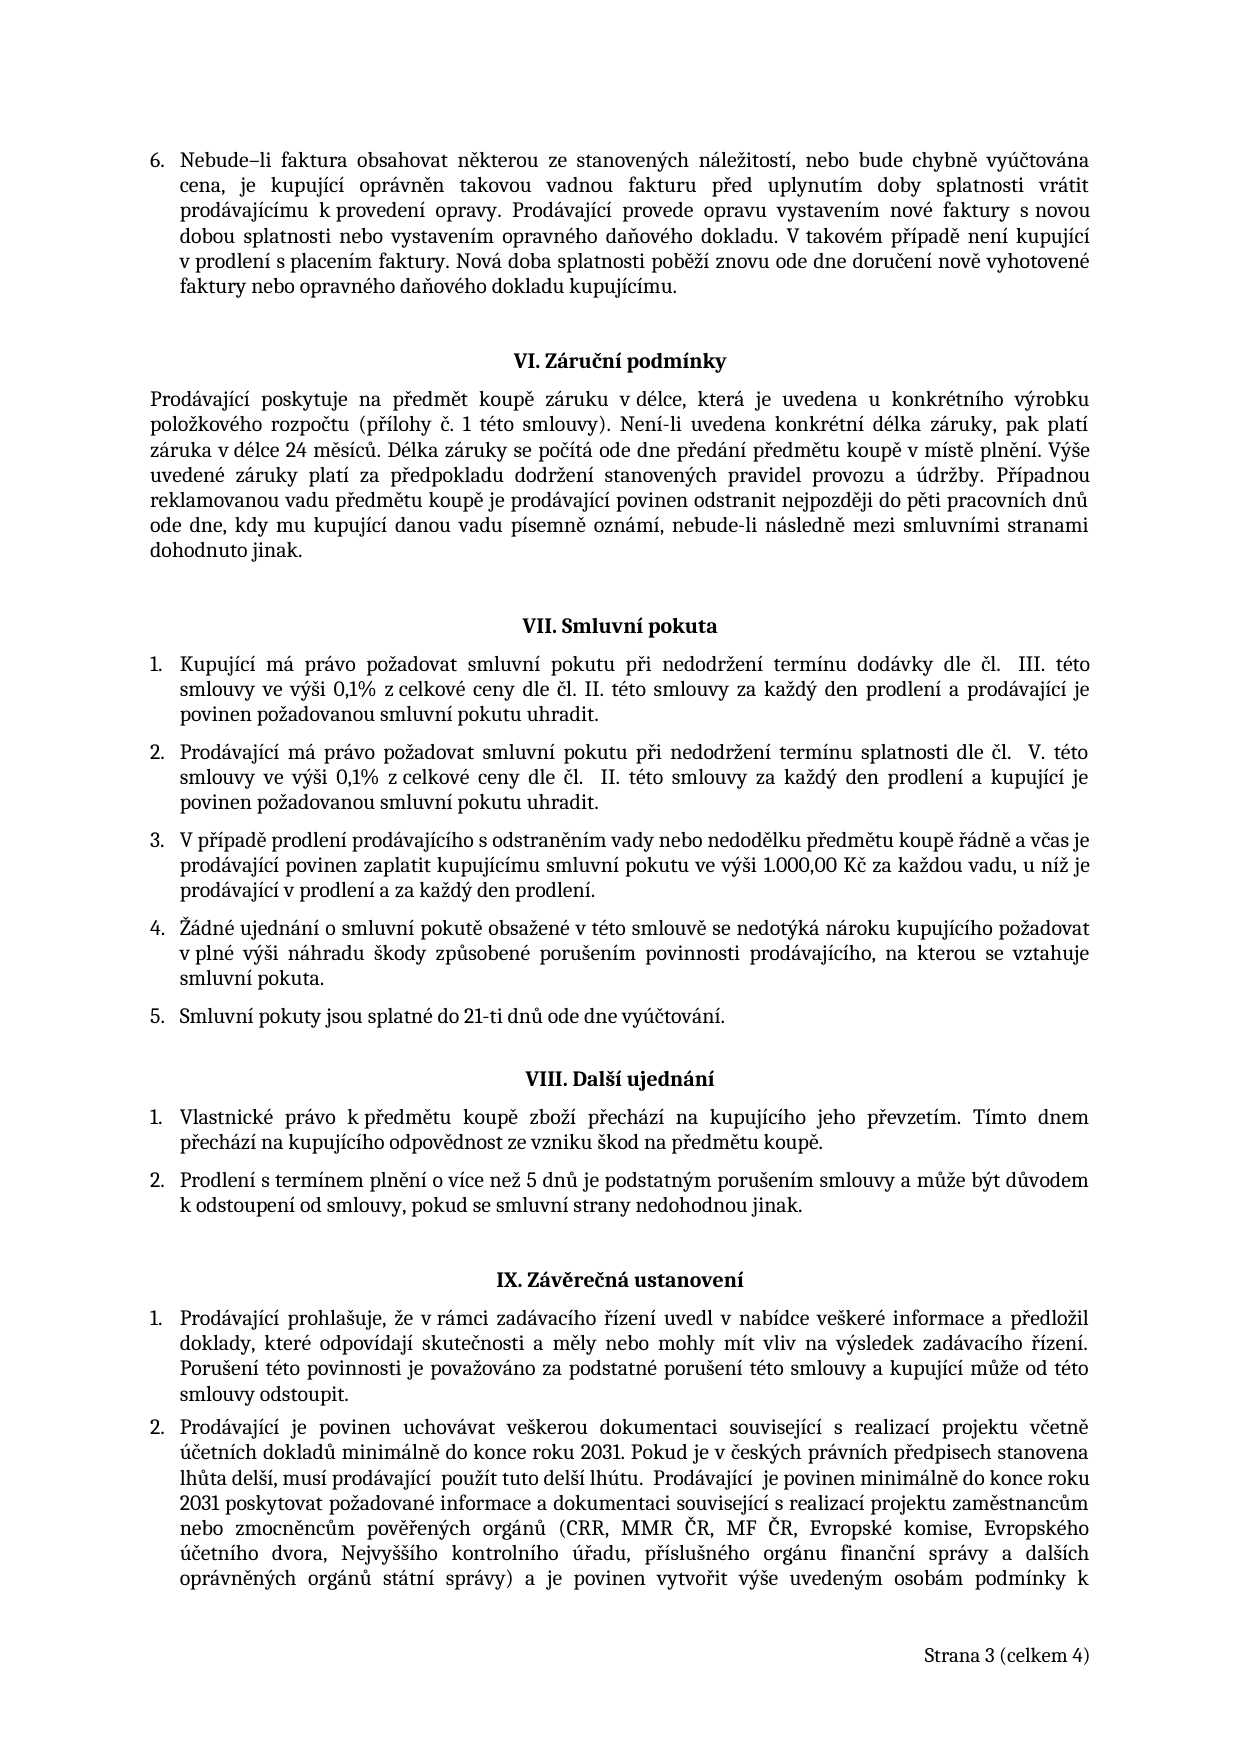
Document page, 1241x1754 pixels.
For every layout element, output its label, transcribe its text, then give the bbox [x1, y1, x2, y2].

list Žádné ujednání o smluvní pokutě obsažené v této smlouvě se nedotýká nároku kupujícího požadovat v plné výši náhradu škody způsobené porušením povinnosti prodávajícího, na kterou se vztahuje smluvní pokuta. [150, 916, 1090, 991]
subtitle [150, 1415, 1090, 1591]
subtitle Prodávající prohlašuje, že v rámci zadávacího řízení uvedl v nabídce veškeré informace a předložil doklady, které odpovídají skutečnosti a měly nebo mohly mít vliv na výsledek zadávacího řízení. Porušení této povinnosti je považováno za podstatné porušení této smlouvy a kupující může od této smlouvy odstoupit. [150, 1306, 1090, 1406]
list V případě prodlení prodávajícího s odstraněním vady nebo nedodělku předmětu koupě řádně a včas je prodávající povinen zaplatit kupujícímu smluvní pokutu ve výši 1.000,00 Kč za každou vadu, u níž je prodávající v prodlení a za každý den prodlení. [150, 827, 1090, 903]
list Vlastnické právo k předmětu koupě zboží přechází na kupujícího jeho převzetím. Tímto dnem přechází na kupujícího odpovědnost ze vzniku škod na předmětu koupě. [150, 1104, 1090, 1155]
text IX. Závěrečná ustanovení [150, 1268, 1090, 1293]
text VIII. Další ujednání [150, 1067, 1090, 1092]
list Prodávající má právo požadovat smluvní pokutu při nedodržení termínu splatnosti dle čl. V. této smlouvy ve výši 0,1% z celkové ceny dle čl. II. této smlouvy za každý den prodlení a kupující je povinen požadovanou smluvní pokutu uhradit. [150, 739, 1090, 815]
list Nebude–li faktura obsahovat některou ze stanovených náležitostí, nebo bude chybně vyúčtována cena, je kupující oprávněn takovou vadnou fakturu před uplynutím doby splatnosti vrátit prodávajícímu k provedení opravy. Prodávající provede opravu vystavením nové faktury s novou dobou splatnosti nebo vystavením opravného daňového dokladu. V takovém případě není kupující v prodlení s placením faktury. Nová doba splatnosti poběží znovu ode dne doručení nově vyhotovené faktury nebo opravného daňového dokladu kupujícímu. [150, 148, 1090, 299]
text Prodávající poskytuje na předmět koupě záruku v délce, která je uvedena u konkrétního výrobku položkového rozpočtu (přílohy č. 1 této smlouvy). Není-li uvedena konkrétní délka záruky, pak platí záruka v délce 24 měsíců. Délka záruky se počítá ode dne předání předmětu koupě v místě plnění. Výše uvedené záruky platí za předpokladu dodržení stanovených pravidel provozu a údržby. Případnou reklamovanou vadu předmětu koupě je prodávající povinen odstranit nejpozději do pěti pracovních dnů ode dne, kdy mu kupující danou vadu písemně oznámí, nebude-li následně mezi smluvními stranami dohodnuto jinak. [150, 387, 1090, 563]
list Prodlení s termínem plnění o více než 5 dnů je podstatným porušením smlouvy a může být důvodem k odstoupení od smlouvy, pokud se smluvní strany nedohodnou jinak. [150, 1167, 1090, 1218]
subtitle VII. Smluvní pokuta [150, 613, 1090, 639]
subtitle VI. Záruční podmínky [150, 349, 1090, 374]
list Smluvní pokuty jsou splatné do 21-ti dnů ode dne vyúčtování. [150, 1004, 1090, 1029]
list Kupující má právo požadovat smluvní pokutu při nedodržení termínu dodávky dle čl. III. této smlouvy ve výši 0,1% z celkové ceny dle čl. II. této smlouvy za každý den prodlení a prodávající je povinen požadovanou smluvní pokutu uhradit. [150, 651, 1090, 727]
